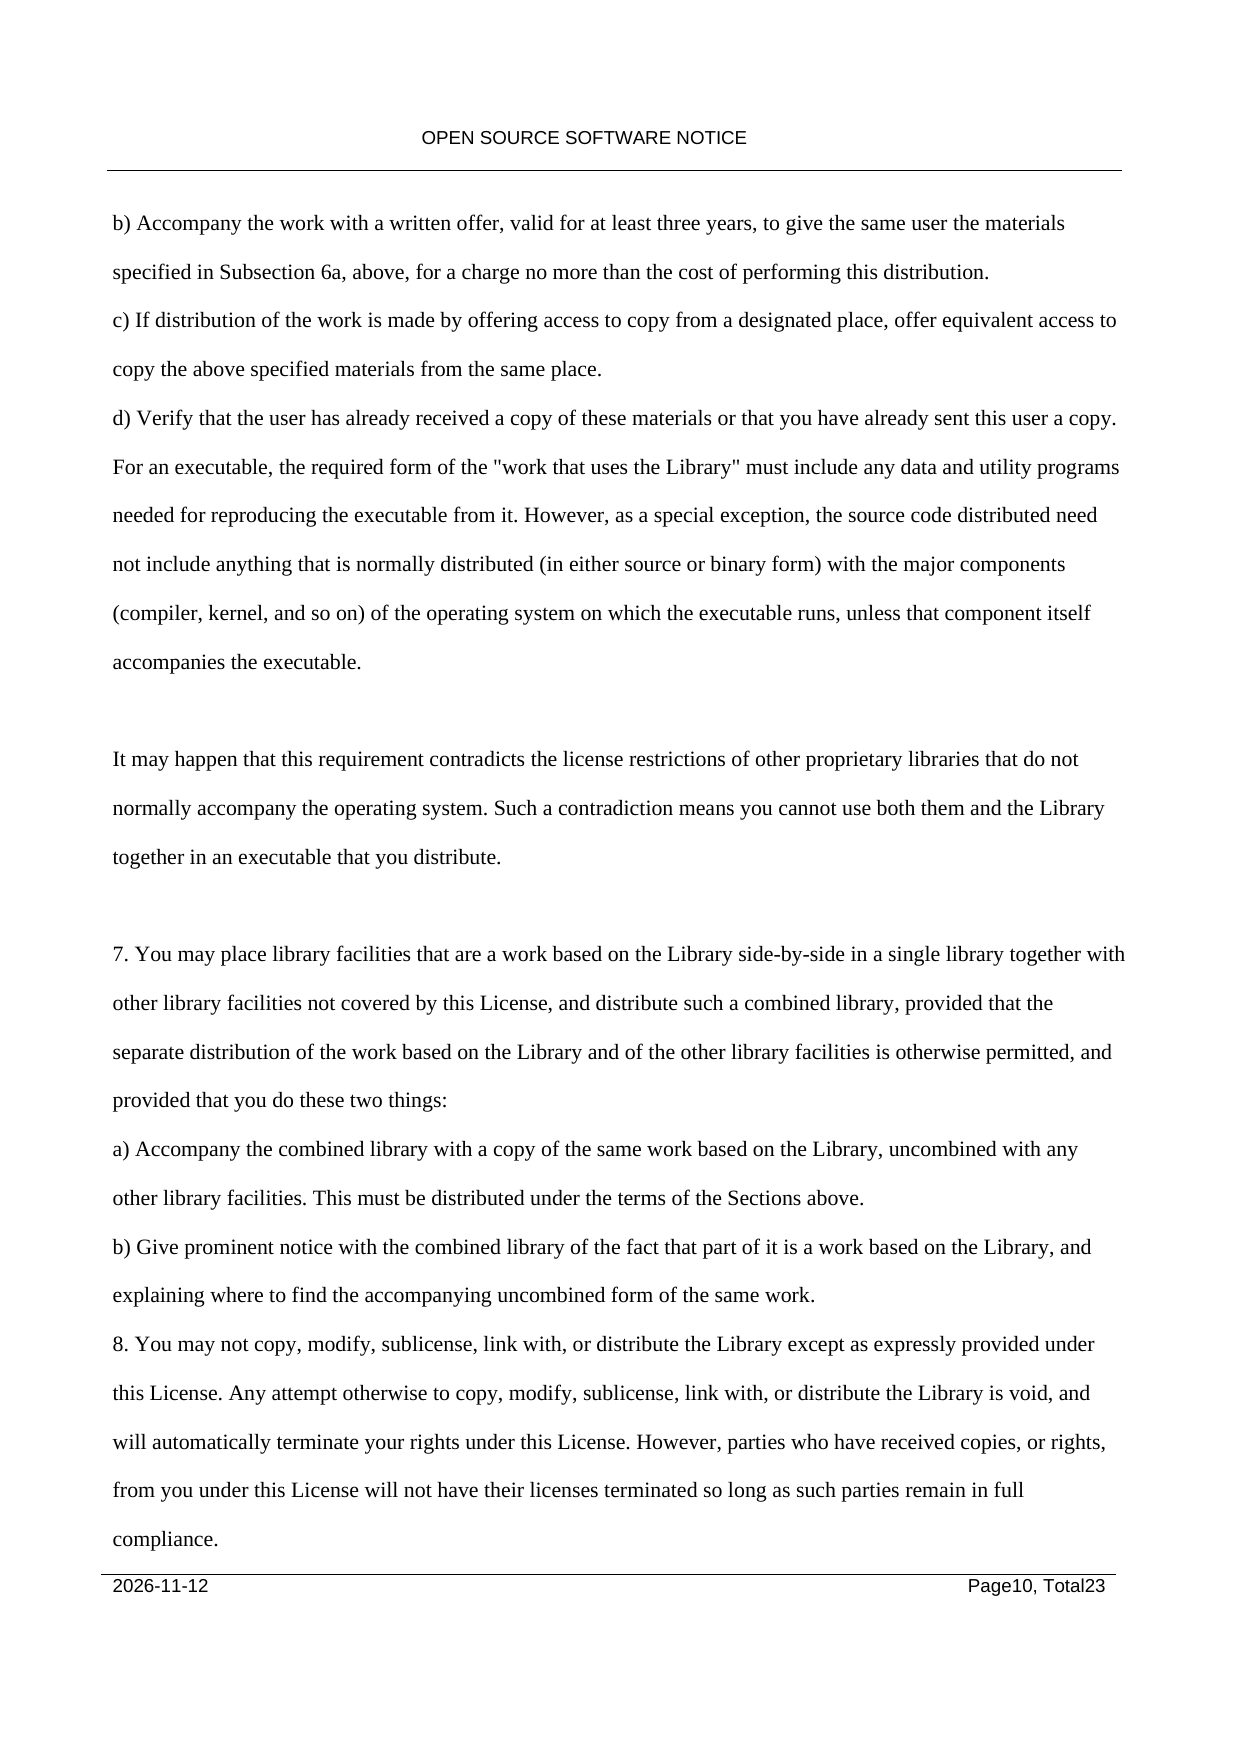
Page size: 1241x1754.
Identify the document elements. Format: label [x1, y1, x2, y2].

text [112, 206, 1128, 1555]
